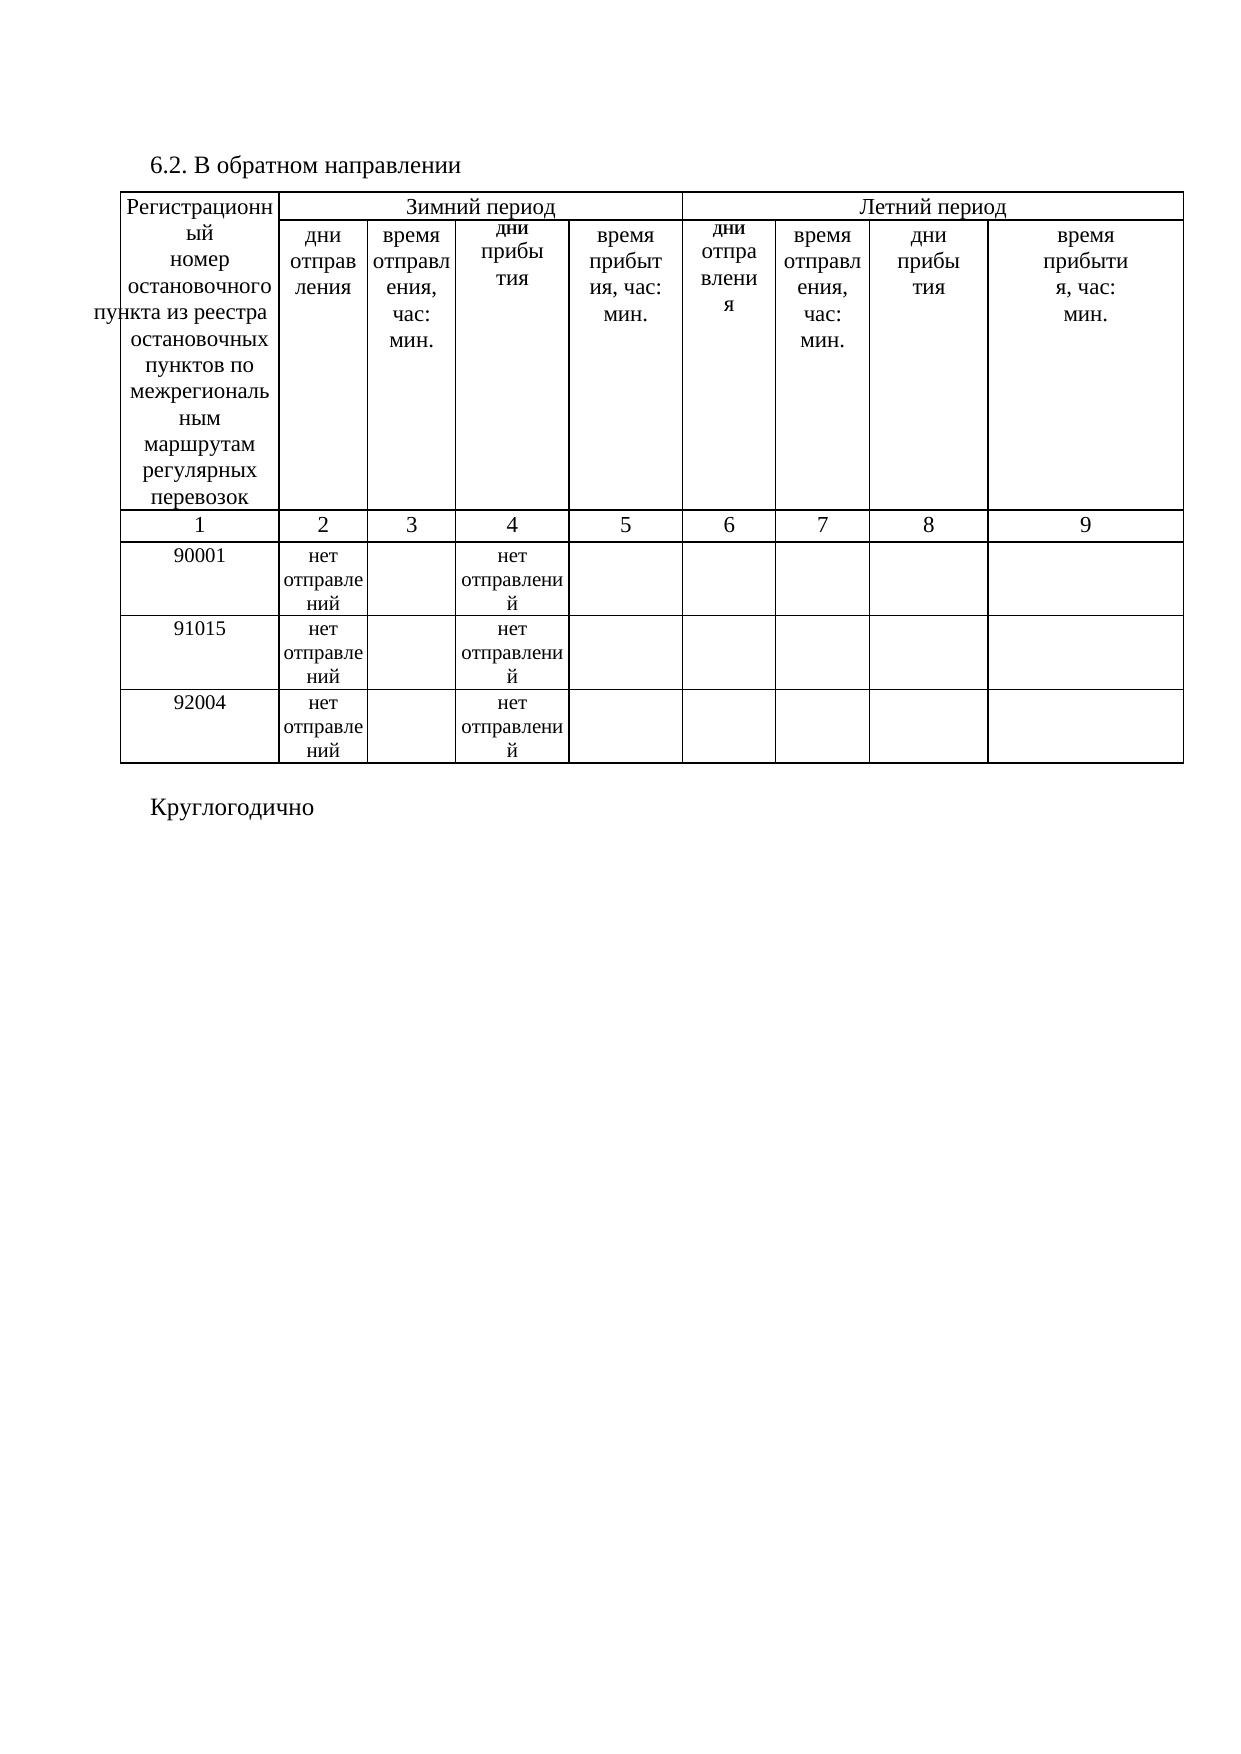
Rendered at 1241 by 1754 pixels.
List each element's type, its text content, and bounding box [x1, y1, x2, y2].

table_cell [989, 616, 1183, 688]
table_cell [776, 690, 869, 762]
table_cell [683, 690, 775, 762]
table_cell ДНИ отпра влени я [683, 221, 775, 509]
table_cell 5 [570, 511, 682, 541]
table_header Регистрационный номер остановочного пункта из реестра остановочных пунктов по межрегиональным маршрутам регулярных перевозок [121, 193, 278, 509]
table_cell 6 [683, 511, 775, 541]
table_cell 3 [368, 511, 455, 541]
table_cell время отправл ения, час: мин. [776, 221, 869, 509]
table_cell [368, 543, 455, 615]
table_cell 7 [776, 511, 869, 541]
table_cell [776, 543, 869, 615]
table_cell время прибыти я, час: мин. [989, 221, 1183, 509]
table_cell [368, 616, 455, 688]
table_cell [683, 543, 775, 615]
table_cell [368, 690, 455, 762]
table_cell дни отправ ления [280, 221, 367, 509]
table_header Летний период [683, 193, 1183, 219]
table_cell [570, 543, 682, 615]
table_cell [570, 616, 682, 688]
table_cell время отправл ения, час: мин. [368, 221, 455, 509]
table_cell нет отправлений [456, 690, 568, 762]
table_cell 1 [121, 511, 278, 541]
table_cell 92004 [121, 690, 278, 762]
table_cell нет отправлений [280, 690, 367, 762]
table_cell нет отправлений [280, 543, 367, 615]
table_cell [870, 543, 987, 615]
table_cell 9 [989, 511, 1183, 541]
text Круглогодично [150, 792, 1090, 821]
table_cell [776, 616, 869, 688]
table_cell 4 [456, 511, 568, 541]
table_cell [570, 690, 682, 762]
table_header Зимний период [280, 193, 682, 219]
table_cell ДНИ прибы тия [456, 221, 568, 509]
table_cell 8 [870, 511, 987, 541]
table_cell нет отправлений [456, 543, 568, 615]
table_cell нет отправлений [280, 616, 367, 688]
table_cell нет отправлений [456, 616, 568, 688]
table_cell время прибыт ия, час: мин. [570, 221, 682, 509]
table_cell 90001 [121, 543, 278, 615]
table_cell [989, 690, 1183, 762]
table_cell [989, 543, 1183, 615]
table_cell [870, 690, 987, 762]
table_cell [870, 616, 987, 688]
text 6.2. В обратном направлении [150, 150, 1090, 179]
table_cell дни прибы тия [870, 221, 987, 509]
table_cell [683, 616, 775, 688]
table_cell 91015 [121, 616, 278, 688]
table_cell 2 [280, 511, 367, 541]
